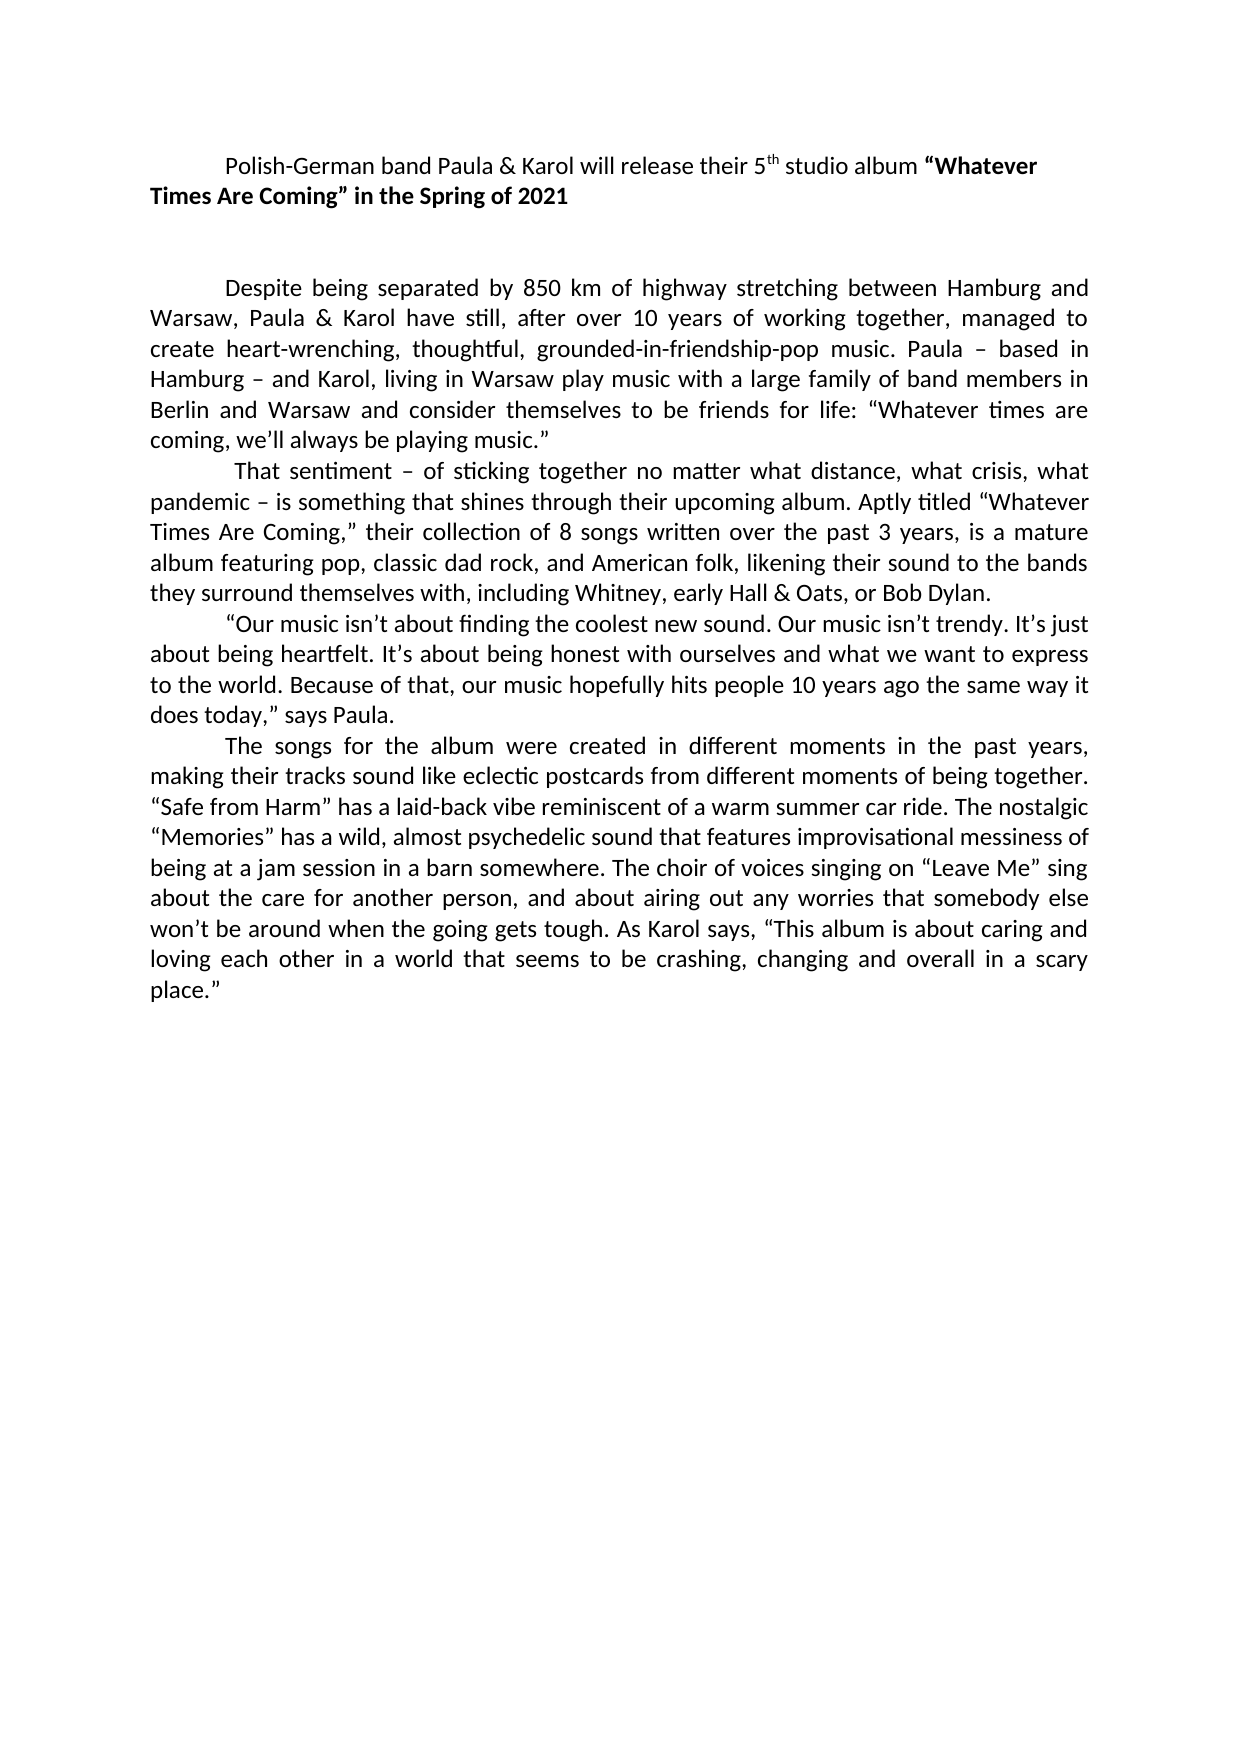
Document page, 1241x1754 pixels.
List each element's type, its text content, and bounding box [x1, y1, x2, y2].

text Polish-German band Paula & Karol will release their 5th studio album “Whatever Times Are Coming” in the Spring of 2021 [150, 150, 1090, 211]
text “Our music isn’t about finding the coolest new sound. Our music isn’t trendy. It’s just about being heartfelt. It’s about being honest with ourselves and what we want to express to the world. Because of that, our music hopefully hits people 10 years ago the same way it does today,” says Paula. [150, 608, 1090, 730]
text The songs for the album were created in different moments in the past years, making their tracks sound like eclectic postcards from different moments of being together. “Safe from Harm” has a laid-back vibe reminiscent of a warm summer car ride. The nostalgic “Memories” has a wild, almost psychedelic sound that features improvisational messiness of being at a jam session in a barn somewhere. The choir of voices singing on “Leave Me” sing about the care for another person, and about airing out any worries that somebody else won’t be around when the going gets tough. As Karol says, “This album is about caring and loving each other in a world that seems to be crashing, changing and overall in a scary place.” [150, 730, 1090, 1004]
text That sentiment – of sticking together no matter what distance, what crisis, what pandemic – is something that shines through their upcoming album. Aptly titled “Whatever Times Are Coming,” their collection of 8 songs written over the past 3 years, is a mature album featuring pop, classic dad rock, and American folk, likening their sound to the bands they surround themselves with, including Whitney, early Hall & Oats, or Bob Dylan. [150, 455, 1090, 608]
text Despite being separated by 850 km of highway stretching between Hamburg and Warsaw, Paula & Karol have still, after over 10 years of working together, managed to create heart-wrenching, thoughtful, grounded-in-friendship-pop music. Paula – based in Hamburg – and Karol, living in Warsaw play music with a large family of band members in Berlin and Warsaw and consider themselves to be friends for life: “Whatever times are coming, we’ll always be playing music.” [150, 272, 1090, 455]
